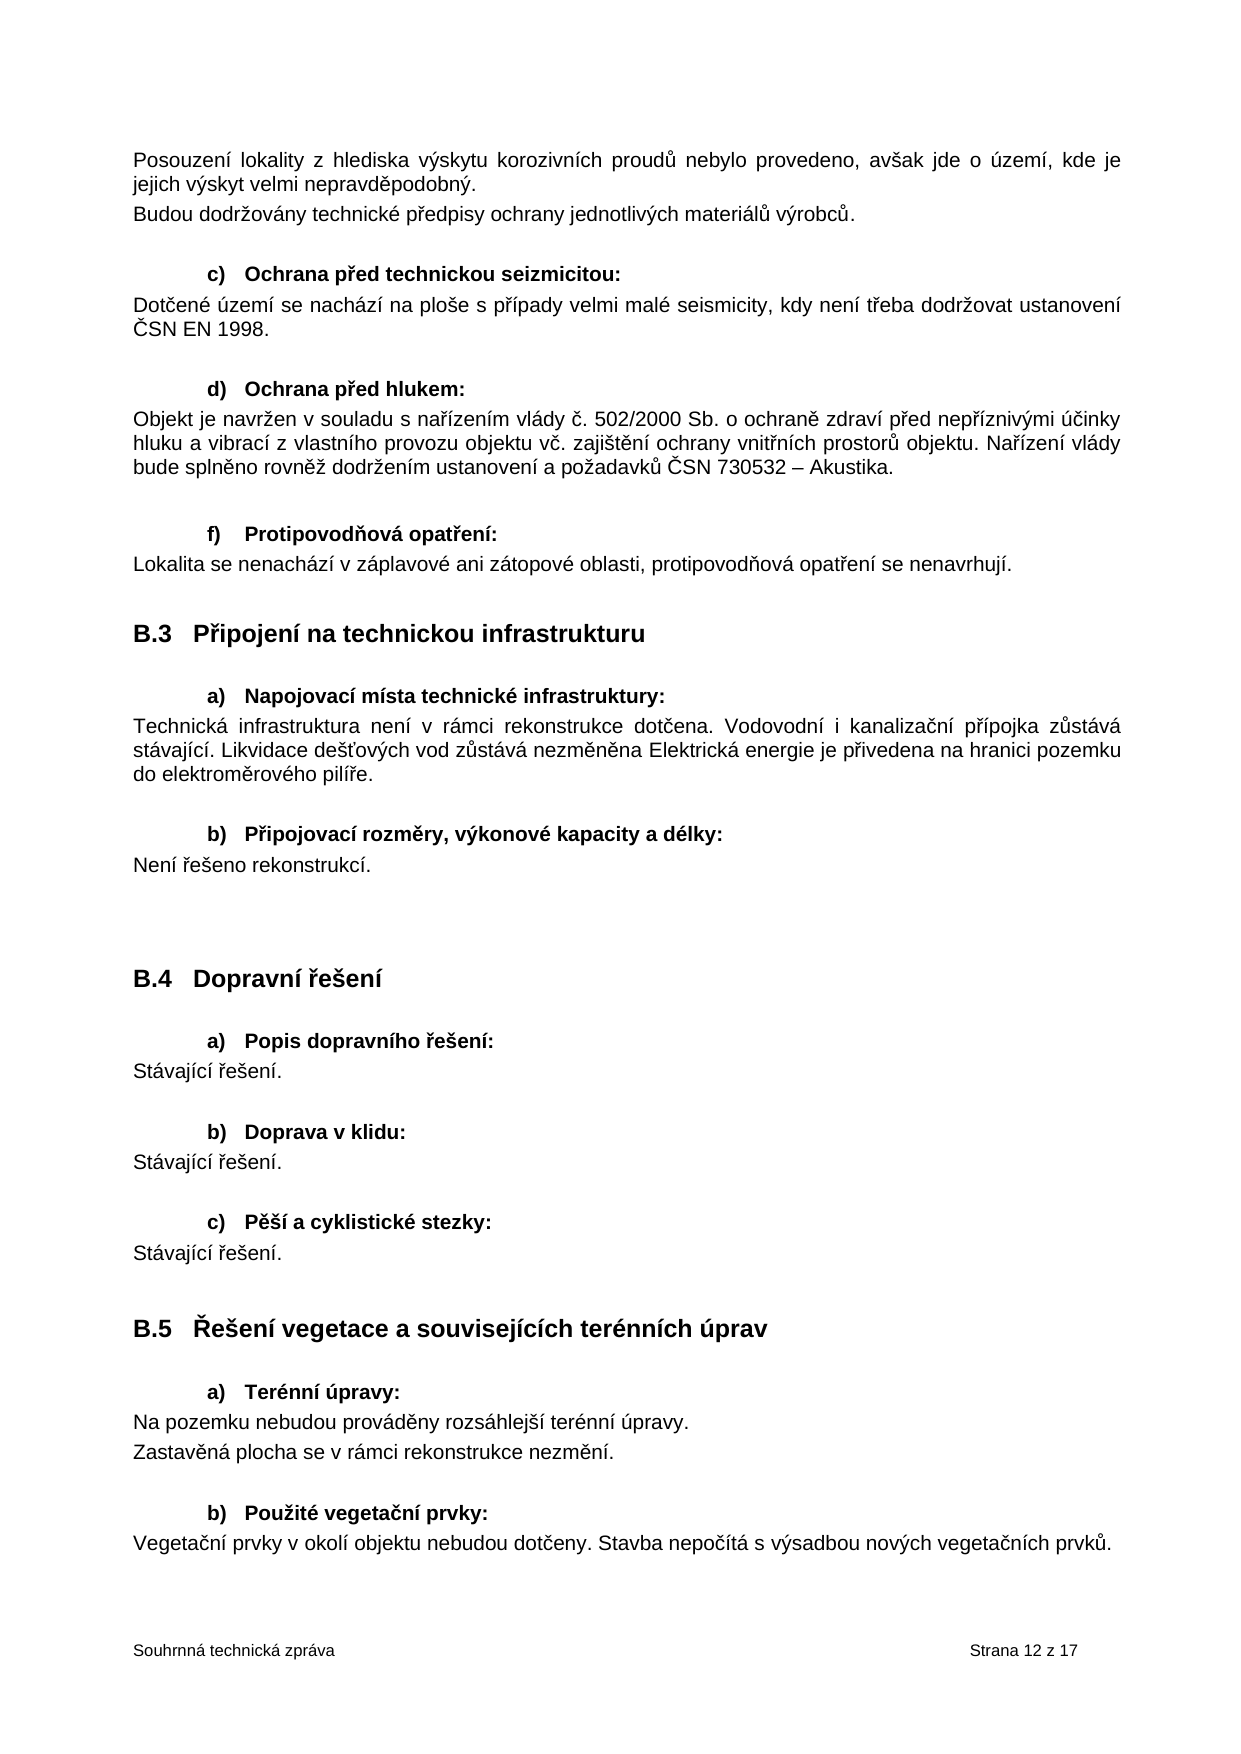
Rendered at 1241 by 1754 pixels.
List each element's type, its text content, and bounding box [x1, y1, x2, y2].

text Stávající řešení. [133, 1240, 1122, 1264]
subtitle Protipovodňová opatření: [207, 522, 1122, 546]
text Vegetační prvky v okolí objektu nebudou dotčeny. Stavba nepočítá s výsadbou nových vegetačních prvků. [133, 1531, 1122, 1554]
text Technická infrastruktura není v rámci rekonstrukce dotčena. Vodovodní i kanalizační přípojka zůstává stávající. Likvidace dešťových vod zůstává nezměněna Elektrická energie je přivedena na hranici pozemku do elektroměrového pilíře. [133, 714, 1122, 786]
text Stávající řešení. [133, 1059, 1122, 1083]
subtitle Ochrana před hlukem: [207, 377, 1122, 401]
text Posouzení lokality z hlediska výskytu korozivních proudů nebylo provedeno, avšak jde o území, kde je jejich výskyt velmi nepravděpodobný. [133, 148, 1122, 196]
text Budou dodržovány technické předpisy ochrany jednotlivých materiálů výrobců. [133, 202, 1122, 226]
subtitle Terénní úpravy: [207, 1379, 1122, 1403]
text Lokalita se nenachází v záplavové ani zátopové oblasti, protipovodňová opatření se nenavrhují. [133, 552, 1122, 576]
subtitle Připojovací rozměry, výkonové kapacity a délky: [207, 822, 1122, 846]
subtitle Dopravní řešení [133, 964, 1122, 992]
text Zastavěná plocha se v rámci rekonstrukce nezmění. [133, 1440, 1122, 1464]
text Není řešeno rekonstrukcí. [133, 852, 1122, 876]
text Dotčené území se nachází na ploše s případy velmi malé seismicity, kdy není třeba dodržovat ustanovení ČSN EN 1998. [133, 292, 1122, 340]
subtitle Popis dopravního řešení: [207, 1029, 1122, 1053]
subtitle Doprava v klidu: [207, 1119, 1122, 1143]
text Stávající řešení. [133, 1150, 1122, 1174]
subtitle Řešení vegetace a souvisejících terénních úprav [133, 1314, 1122, 1343]
subtitle Použité vegetační prvky: [207, 1500, 1122, 1524]
subtitle Napojovací místa technické infrastruktury: [207, 684, 1122, 708]
text Objekt je navržen v souladu s nařízením vlády č. 502/2000 Sb. o ochraně zdraví před nepříznivými účinky hluku a vibrací z vlastního provozu objektu vč. zajištění ochrany vnitřních prostorů objektu. Nařízení vlády bude splněno rovněž dodržením ustanovení a požadavků ČSN 730532 – Akustika. [133, 407, 1122, 479]
subtitle Ochrana před technickou seizmicitou: [207, 262, 1122, 286]
subtitle Pěší a cyklistické stezky: [207, 1210, 1122, 1234]
subtitle Připojení na technickou infrastrukturu [133, 618, 1122, 647]
text Na pozemku nebudou prováděny rozsáhlejší terénní úpravy. [133, 1410, 1122, 1434]
